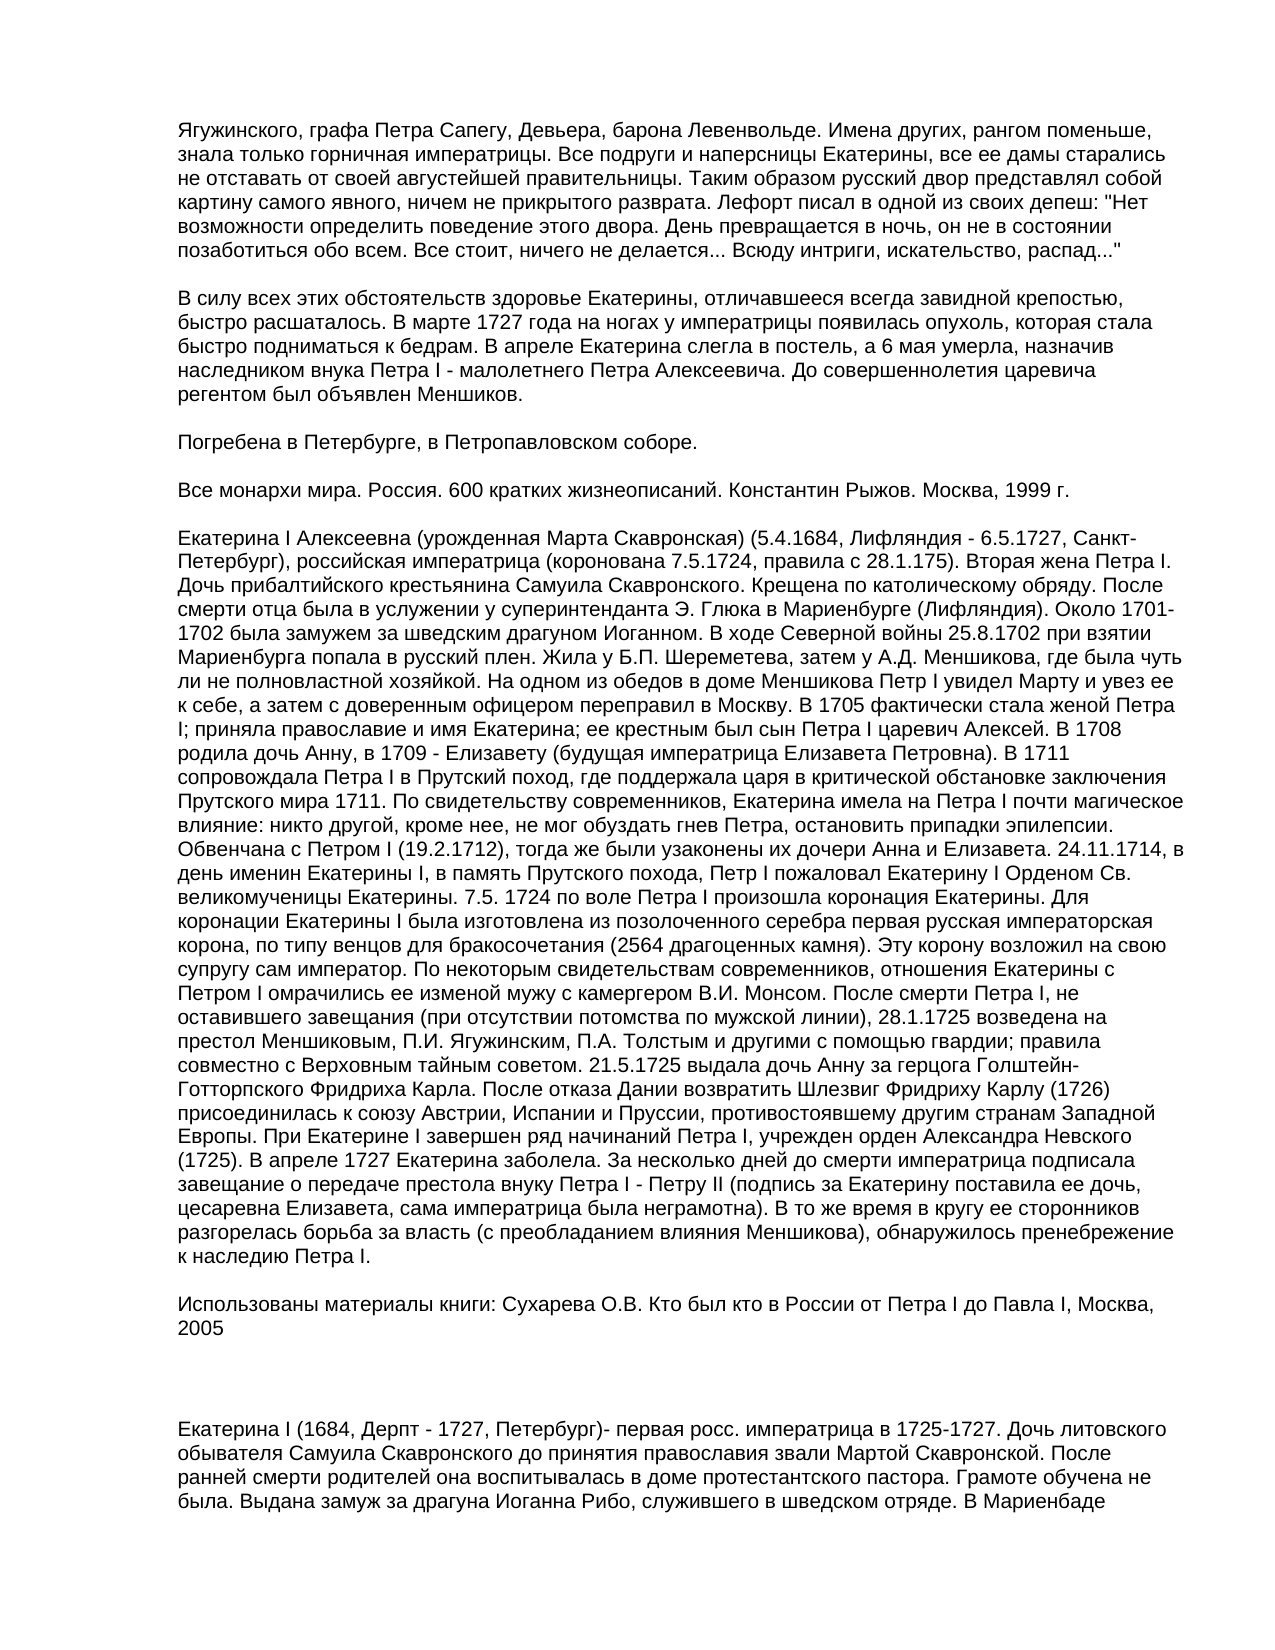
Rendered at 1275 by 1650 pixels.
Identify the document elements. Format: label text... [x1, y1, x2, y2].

text Все монархи мира. Россия. 600 кратких жизнеописаний. Константин Рыжов. Москва, 1999 г. [177, 477, 1186, 501]
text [177, 1417, 1186, 1512]
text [177, 118, 1186, 262]
text Использованы материалы книги: Сухарева О.В. Кто был кто в России от Петра I до Павла I, Москва, 2005 [177, 1292, 1186, 1340]
text Погребена в Петербурге, в Петропавловском соборе. [177, 429, 1186, 453]
text В силу всех этих обстоятельств здоровье Екатерины, отличавшееся всегда завидной крепостью, быстро расшаталось. В марте 1727 года на ногах у императрицы появилась опухоль, которая стала быстро подниматься к бедрам. В апреле Екатерина слегла в постель, а 6 мая умерла, назначив наследником внука Петра I - малолетнего Петра Алексеевича. До совершеннолетия царевича регентом был объявлен Меншиков. [177, 286, 1186, 406]
text Екатерина I Алексеевна (урожденная Марта Скавронская) (5.4.1684, Лифляндия - 6.5.1727, Санкт-Петербург), российская императрица (коронована 7.5.1724, правила с 28.1.175). Вторая жена Петра I. Дочь прибалтийского крестьянина Самуила Скавронского. Крещена по католическому обряду. После смерти отца была в услужении у суперинтенданта Э. Глюка в Мариенбурге (Лифляндия). Около 1701-1702 была замужем за шведским драгуном Иоганном. В ходе Северной войны 25.8.1702 при взятии Мариенбурга попала в русский плен. Жила у Б.П. Шереметева, затем у А.Д. Меншикова, где была чуть ли не полновластной хозяйкой. На одном из обедов в доме Меншикова Петр I увидел Марту и увез ее к себе, а затем с доверенным офицером переправил в Москву. В 1705 фактически стала женой Петра I; приняла православие и имя Екатерина; ее крестным был сын Петра I царевич Алексей. В 1708 родила дочь Анну, в 1709 - Елизавету (будущая императрица Елизавета Петровна). В 1711 сопровождала Петра I в Прутский поход, где поддержала царя в критической обстановке заключения Прутского мира 1711. По свидетельству современников, Екатерина имела на Петра I почти магическое влияние: никто другой, кроме нее, не мог обуздать гнев Петра, остановить припадки эпилепсии. Обвенчана с Петром I (19.2.1712), тогда же были узаконены их дочери Анна и Елизавета. 24.11.1714, в день именин Екатерины I, в память Прутского похода, Петр I пожаловал Екатерину I Орденом Св. великомученицы Екатерины. 7.5. 1724 по воле Петра I произошла коронация Екатерины. Для коронации Екатерины I была изготовлена из позолоченного серебра первая русская императорская корона, по типу венцов для бракосочетания (2564 драгоценных камня). Эту корону возложил на свою супругу сам император. По некоторым свидетельствам современников, отношения Екатерины с Петром I омрачились ее изменой мужу с камергером В.И. Монсом. После смерти Петра I, не оставившего завещания (при отсутствии потомства по мужской линии), 28.1.1725 возведена на престол Меншиковым, П.И. Ягужинским, П.А. Толстым и другими с помощью гвардии; правила совместно с Верховным тайным советом. 21.5.1725 выдала дочь Анну за герцога Голштейн-Готторпского Фридриха Карла. После отказа Дании возвратить Шлезвиг Фридриху Карлу (1726) присоединилась к союзу Австрии, Испании и Пруссии, противостоявшему другим странам Западной Европы. При Екатерине I завершен ряд начинаний Петра I, учрежден орден Александра Невского (1725). В апреле 1727 Екатерина заболела. За несколько дней до смерти императрица подписала завещание о передаче престола внуку Петра I - Петру II (подпись за Екатерину поставила ее дочь, цесаревна Елизавета, сама императрица была неграмотна). В то же время в кругу ее сторонников разгорелась борьба за власть (с преобладанием влияния Меншикова), обнаружилось пренебрежение к наследию Петра I. [177, 525, 1186, 1268]
